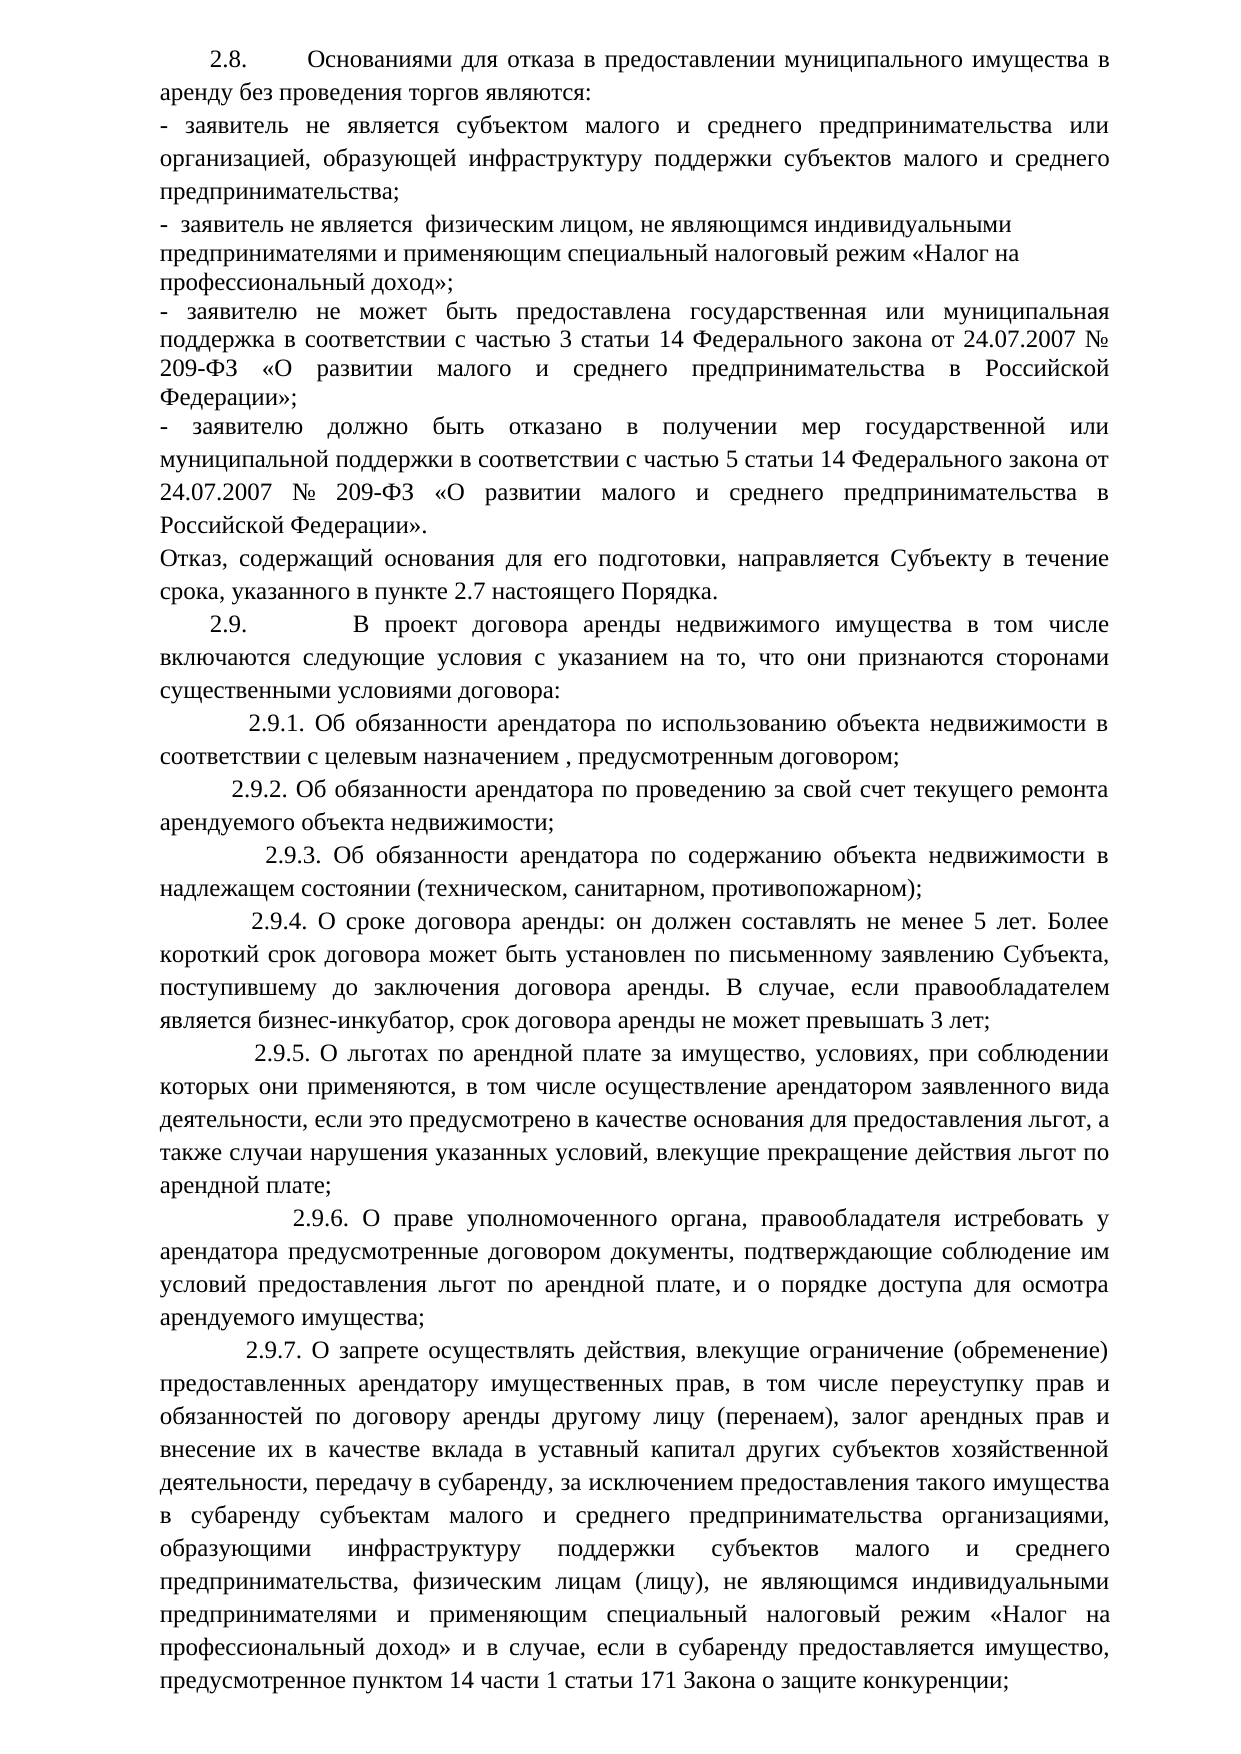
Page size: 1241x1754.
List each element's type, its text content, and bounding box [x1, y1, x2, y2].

text Отказ, содержащий основания для его подготовки, направляется Субъекту в течение срока, указанного в пункте 2.7 настоящего Порядка. [159, 543, 1110, 604]
text 2.9.7. О запрете осуществлять действия, влекущие ограничение (обременение) предоставленных арендатору имущественных прав, в том числе переуступку прав и обязанностей по договору аренды другому лицу (перенаем), залог арендных прав и внесение их в качестве вклада в уставный капитал других субъектов хозяйственной деятельности, передачу в субаренду, за исключением предоставления такого имущества в субаренду субъектам малого и среднего предпринимательства организациями, образующими инфраструктуру поддержки субъектов малого и среднего предпринимательства, физическим лицам (лицу), не являющимся индивидуальными предпринимателями и применяющим специальный налоговый режим «Налог на профессиональный доход» и в случае, если в субаренду предоставляется имущество, предусмотренное пунктом 14 части 1 статьи 171 Закона о защите конкуренции; [159, 1335, 1110, 1694]
text 2.9.6. О праве уполномоченного органа, правообладателя истребовать у арендатора предусмотренные договором документы, подтверждающие соблюдение им условий предоставления льгот по арендной плате, и о порядке доступа для осмотра арендуемого имущества; [159, 1203, 1110, 1331]
text 2.9. В проект договора аренды недвижимого имущества в том числе включаются следующие условия с указанием на то, что они признаются сторонами существенными условиями договора: [159, 609, 1110, 704]
text 2.9.1. Об обязанности арендатора по использованию объекта недвижимости в соответствии с целевым назначением , предусмотренным договором; [159, 708, 1110, 770]
text - заявителю не может быть предоставлена государственная или муниципальная поддержка в соответствии с частью 3 статьи 14 Федерального закона от 24.07.2007 № 209-ФЗ «О развитии малого и среднего предпринимательства в Российской Федерации»; [159, 296, 1110, 411]
text - заявитель не является субъектом малого и среднего предпринимательства или организацией, образующей инфраструктуру поддержки субъектов малого и среднего предпринимательства; [159, 110, 1110, 205]
text - заявитель не является физическим лицом, не являющимся индивидуальными предпринимателями и применяющим специальный налоговый режим «Налог на профессиональный доход»; [159, 209, 1110, 296]
text - заявителю должно быть отказано в получении мер государственной или муниципальной поддержки в соответствии с частью 5 статьи 14 Федерального закона от 24.07.2007 № 209-ФЗ «О развитии малого и среднего предпринимательства в Российской Федерации». [159, 411, 1110, 538]
text 2.9.3. Об обязанности арендатора по содержанию объекта недвижимости в надлежащем состоянии (техническом, санитарном, противопожарном); [159, 840, 1110, 902]
text 2.9.4. О сроке договора аренды: он должен составлять не менее 5 лет. Более короткий срок договора может быть установлен по письменному заявлению Субъекта, поступившему до заключения договора аренды. В случае, если правообладателем является бизнес-инкубатор, срок договора аренды не может превышать 3 лет; [159, 906, 1110, 1034]
text 2.9.2. Об обязанности арендатора по проведению за свой счет текущего ремонта арендуемого объекта недвижимости; [159, 774, 1110, 836]
text 2.9.5. О льготах по арендной плате за имущество, условиях, при соблюдении которых они применяются, в том числе осуществление арендатором заявленного вида деятельности, если это предусмотрено в качестве основания для предоставления льгот, а также случаи нарушения указанных условий, влекущие прекращение действия льгот по арендной плате; [159, 1038, 1110, 1199]
text 2.8. Основаниями для отказа в предоставлении муниципального имущества в аренду без проведения торгов являются: [159, 44, 1110, 106]
